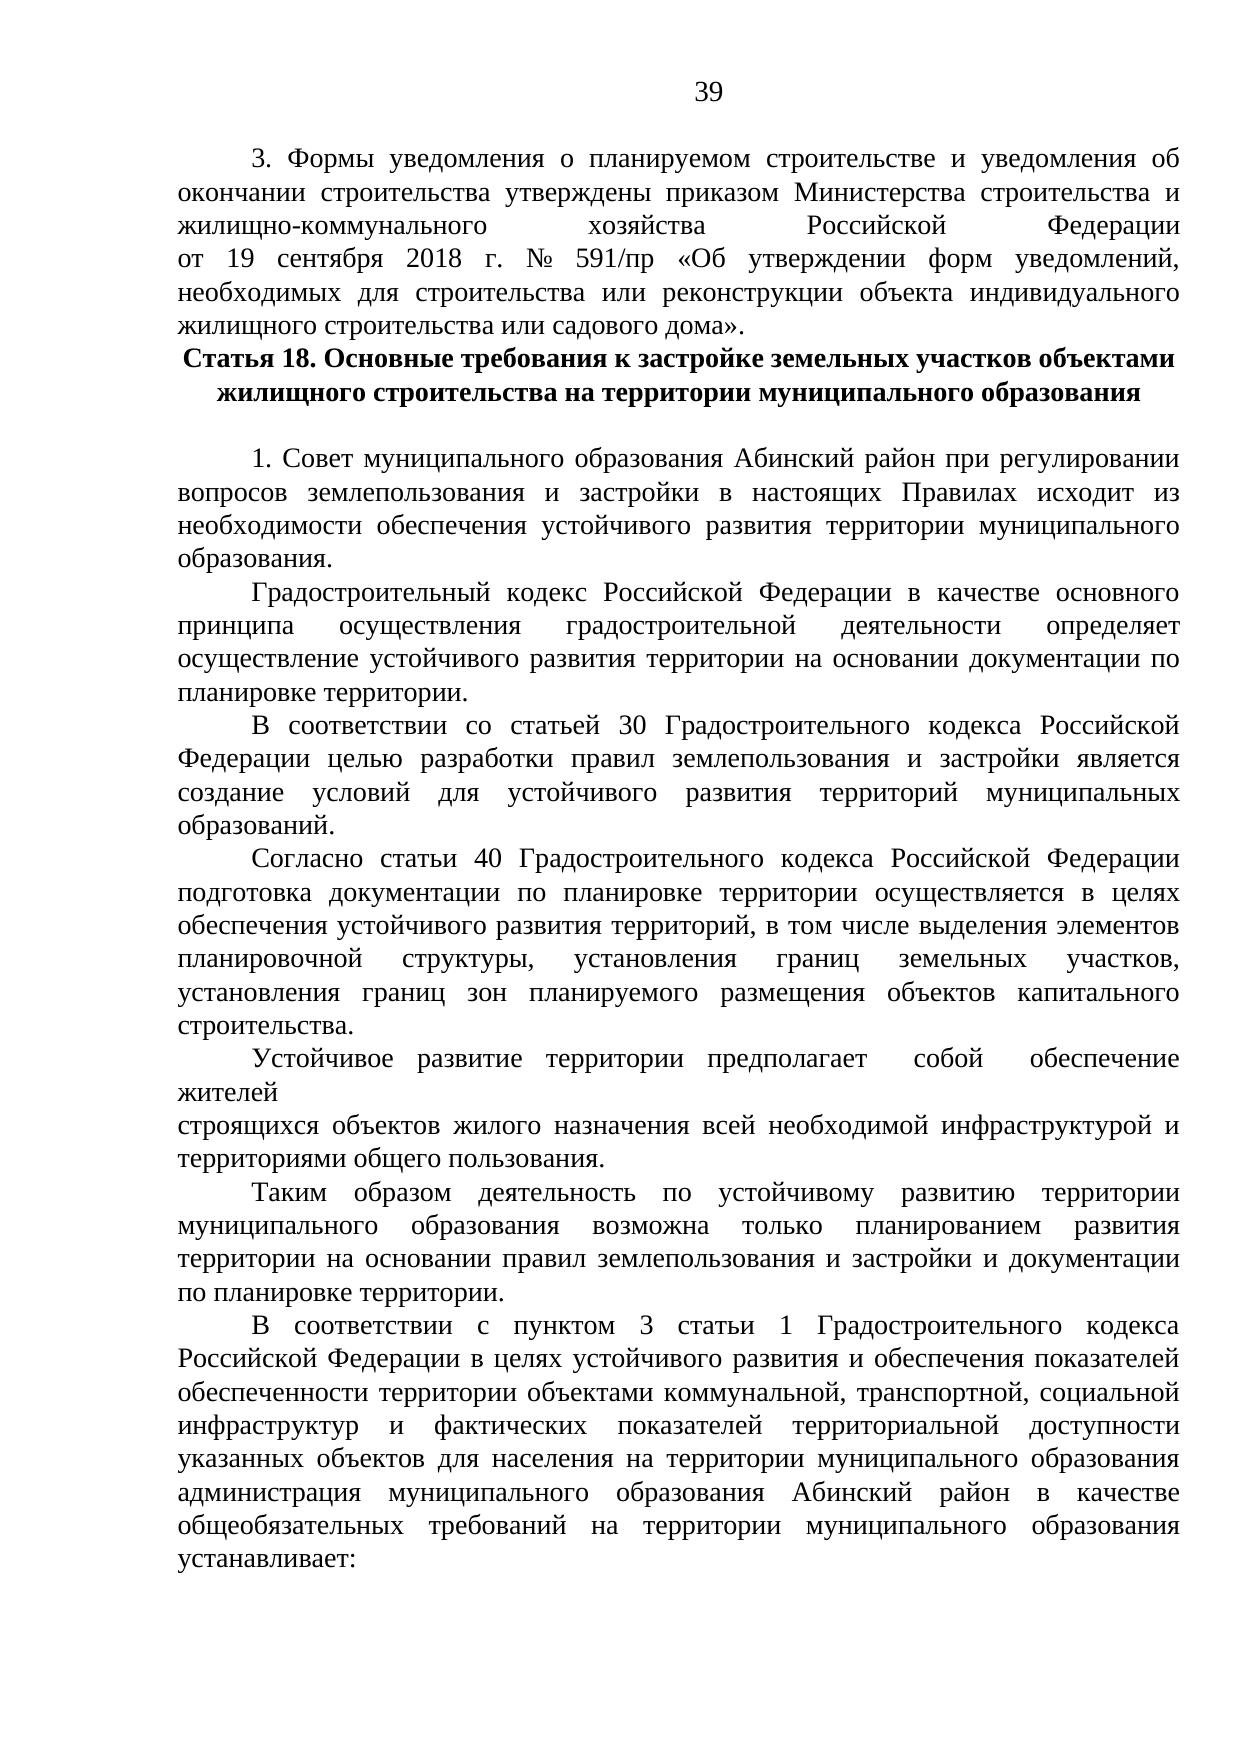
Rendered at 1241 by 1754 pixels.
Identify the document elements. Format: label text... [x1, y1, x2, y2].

text 3. Формы уведомления о планируемом строительстве и уведомления об окончании строительства утверждены приказом Министерства строительства и жилищно-коммунального хозяйства Российской Федерации от 19 сентября 2018 г. № 591/пр «Об утверждении форм уведомлений, необходимых для строительства или реконструкции объекта индивидуального жилищного строительства или садового дома». [177, 141, 1181, 341]
text Градостроительный кодекс Российской Федерации в качестве основного принципа осуществления градостроительной деятельности определяет осуществление устойчивого развития территории на основании документации по планировке территории. [177, 574, 1181, 708]
text 1. Совет муниципального образования Абинский район при регулировании вопросов землепользования и застройки в настоящих Правилах исходит из необходимости обеспечения устойчивого развития территории муниципального образования. [177, 441, 1181, 574]
text В соответствии с пунктом 3 статьи 1 Градостроительного кодекса Российской Федерации в целях устойчивого развития и обеспечения показателей обеспеченности территории объектами коммунальной, транспортной, социальной инфраструктур и фактических показателей территориальной доступности указанных объектов для населения на территории муниципального образования администрация муниципального образования Абинский район в качестве общеобязательных требований на территории муниципального образования устанавливает: [177, 1308, 1181, 1574]
text Устойчивое развитие территории предполагает собой обеспечение жителей [177, 1041, 1181, 1108]
text Статья 18. Основные требования к застройке земельных участков объектами жилищного строительства на территории муниципального образования [177, 341, 1181, 408]
text Таким образом деятельность по устойчивому развитию территории муниципального образования возможна только планированием развития территории на основании правил землепользования и застройки и документации по планировке территории. [177, 1174, 1181, 1308]
text строящихся объектов жилого назначения всей необходимой инфраструктурой и территориями общего пользования. [177, 1108, 1181, 1174]
text В соответствии со статьей 30 Градостроительного кодекса Российской Федерации целью разработки правил землепользования и застройки является создание условий для устойчивого развития территорий муниципальных образований. [177, 708, 1181, 841]
text Согласно статьи 40 Градостроительного кодекса Российской Федерации подготовка документации по планировке территории осуществляется в целях обеспечения устойчивого развития территорий, в том числе выделения элементов планировочной структуры, установления границ земельных участков, установления границ зон планируемого размещения объектов капитального строительства. [177, 841, 1181, 1041]
